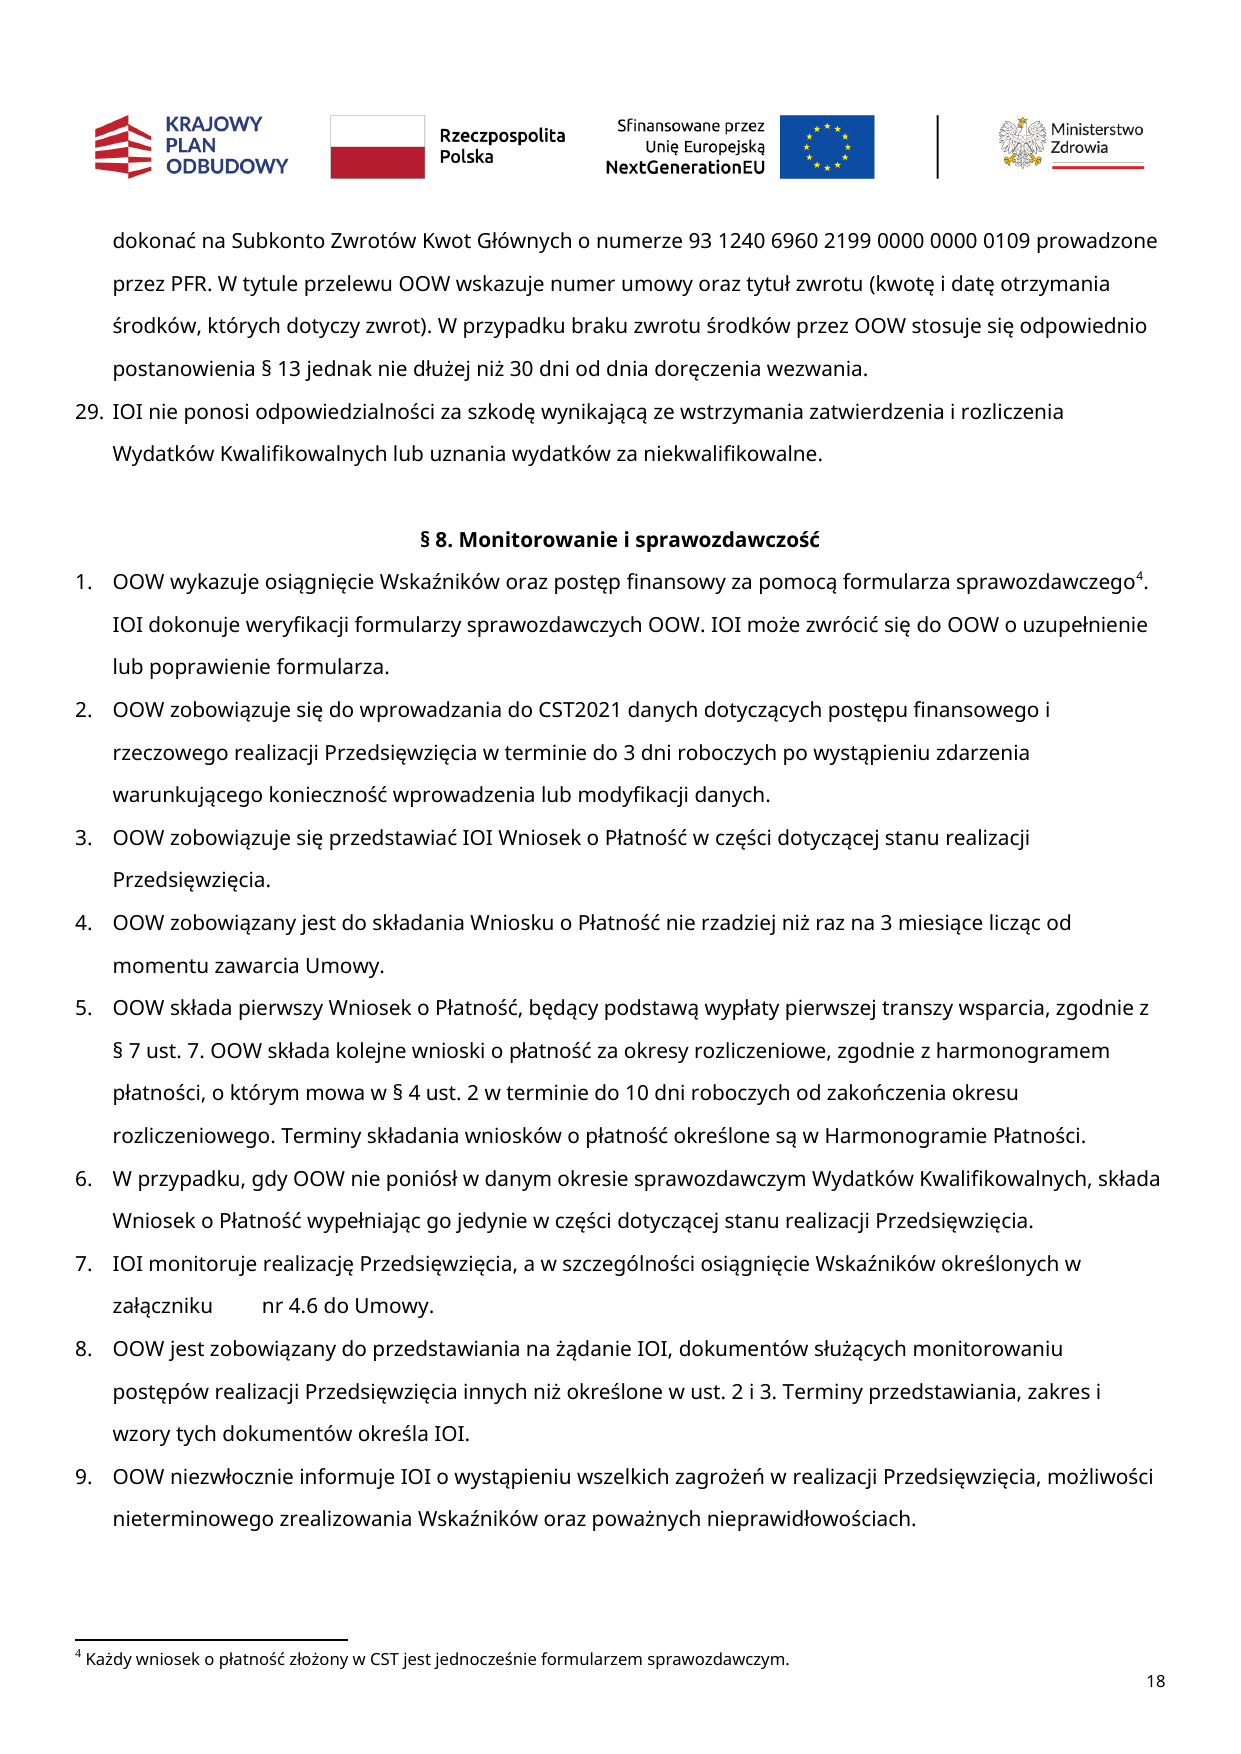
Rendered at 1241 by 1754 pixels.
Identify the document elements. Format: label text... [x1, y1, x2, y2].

list IOI monitoruje realizację Przedsięwzięcia, a w szczególności osiągnięcie Wskaźników określonych w załączniku nr 4.6 do Umowy. [75, 1249, 1165, 1320]
list OOW niezwłocznie informuje IOI o wystąpieniu wszelkich zagrożeń w realizacji Przedsięwzięcia, możliwości nieterminowego zrealizowania Wskaźników oraz poważnych nieprawidłowościach. [75, 1462, 1165, 1533]
list OOW zobowiązany jest do składania Wniosku o Płatność nie rzadziej niż raz na 3 miesiące licząc od momentu zawarcia Umowy. [75, 908, 1165, 979]
list OOW zobowiązuje się do wprowadzania do CST2021 danych dotyczących postępu finansowego i rzeczowego realizacji Przedsięwzięcia w terminie do 3 dni roboczych po wystąpieniu zdarzenia warunkującego konieczność wprowadzenia lub modyfikacji danych. [75, 695, 1165, 809]
text § 8. Monitorowanie i sprawozdawczość [75, 525, 1165, 553]
list OOW składa pierwszy Wniosek o Płatność, będący podstawą wypłaty pierwszej transzy wsparcia, zgodnie z § 7 ust. 7. OOW składa kolejne wnioski o płatność za okresy rozliczeniowe, zgodnie z harmonogramem płatności, o którym mowa w § 4 ust. 2 w terminie do 10 dni roboczych od zakończenia okresu rozliczeniowego. Terminy składania wniosków o płatność określone są w Harmonogramie Płatności. [75, 993, 1165, 1149]
list OOW jest zobowiązany do przedstawiania na żądanie IOI, dokumentów służących monitorowaniu postępów realizacji Przedsięwzięcia innych niż określone w ust. 2 i 3. Terminy przedstawiania, zakres i wzory tych dokumentów określa IOI. [75, 1334, 1165, 1448]
list IOI nie ponosi odpowiedzialności za szkodę wynikającą ze wstrzymania zatwierdzenia i rozliczenia Wydatków Kwalifikowalnych lub uznania wydatków za niekwalifikowalne. [75, 397, 1165, 468]
list OOW zobowiązuje się przedstawiać IOI Wniosek o Płatność w części dotyczącej stanu realizacji Przedsięwzięcia. [75, 823, 1165, 894]
list OOW wykazuje osiągnięcie Wskaźników oraz postęp finansowy za pomocą formularza sprawozdawczego. IOI dokonuje weryfikacji formularzy sprawozdawczych OOW. IOI może zwrócić się do OOW o uzupełnienie lub poprawienie formularza. [75, 567, 1165, 681]
list W przypadku, gdy OOW nie poniósł w danym okresie sprawozdawczym Wydatków Kwalifikowalnych, składa Wniosek o Płatność wypełniając go jedynie w części dotyczącej stanu realizacji Przedsięwzięcia. [75, 1164, 1165, 1235]
picture [75, 88, 1166, 198]
